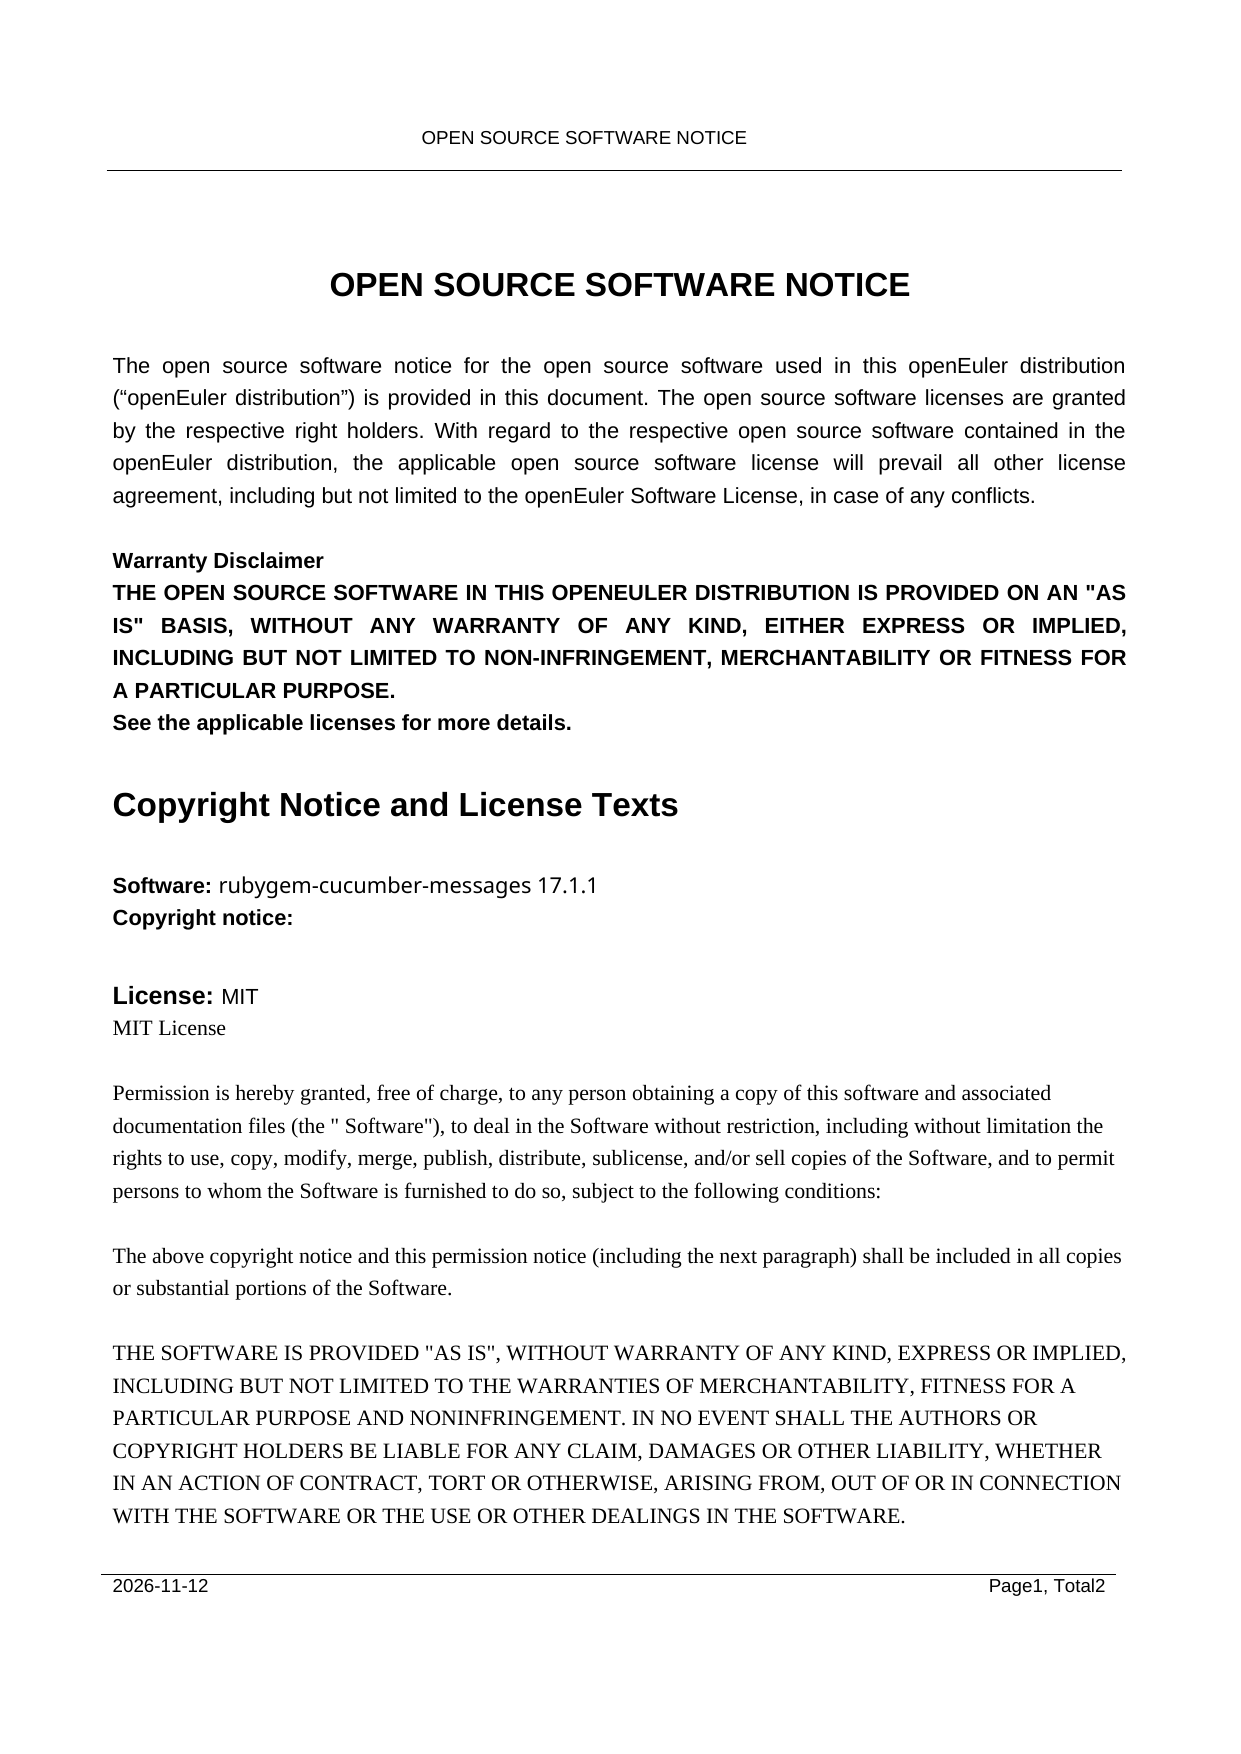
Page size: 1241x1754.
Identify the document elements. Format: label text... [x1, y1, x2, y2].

text Copyright Notice and License Texts [112, 771, 1128, 836]
text Copyright notice: [112, 901, 1128, 934]
text OPEN SOURCE SOFTWARE NOTICE [112, 251, 1128, 316]
text THE OPEN SOURCE SOFTWARE IN THIS OPENEULER DISTRIBUTION IS PROVIDED ON AN "AS IS" BASIS, WITHOUT ANY WARRANTY OF ANY KIND, EITHER EXPRESS OR IMPLIED, INCLUDING BUT NOT LIMITED TO NON-INFRINGEMENT, MERCHANTABILITY OR FITNESS FOR A PARTICULAR PURPOSE. See the applicable licenses for more details. [112, 576, 1128, 739]
title Software: rubygem-cucumber-messages 17.1.1 [112, 869, 1128, 901]
text The open source software notice for the open source software used in this openEuler distribution (“openEuler distribution”) is provided in this document. The open source software licenses are granted by the respective right holders. With regard to the respective open source software contained in the openEuler distribution, the applicable open source software license will prevail all other license agreement, including but not limited to the openEuler Software License, in case of any conflicts. [112, 349, 1128, 511]
text MIT License Permission is hereby granted, free of charge, to any person obtaining a copy of this software and associated documentation files (the " Software"), to deal in the Software without restriction, including without limitation the rights to use, copy, modify, merge, publish, distribute, sublicense, and/or sell copies of the Software, and to permit persons to whom the Software is furnished to do so, subject to the following conditions: The above copyright notice and this permission notice (including the next paragraph) shall be included in all copies or substantial portions of the Software. THE SOFTWARE IS PROVIDED "AS IS", WITHOUT WARRANTY OF ANY KIND, EXPRESS OR IMPLIED, INCLUDING BUT NOT LIMITED TO THE WARRANTIES OF MERCHANTABILITY, FITNESS FOR A PARTICULAR PURPOSE AND NONINFRINGEMENT. IN NO EVENT SHALL THE AUTHORS OR COPYRIGHT HOLDERS BE LIABLE FOR ANY CLAIM, DAMAGES OR OTHER LIABILITY, WHETHER IN AN ACTION OF CONTRACT, TORT OR OTHERWISE, ARISING FROM, OUT OF OR IN CONNECTION WITH THE SOFTWARE OR THE USE OR OTHER DEALINGS IN THE SOFTWARE. [112, 1012, 1128, 1564]
text License: MIT [112, 979, 1128, 1012]
text Warranty Disclaimer [112, 544, 1128, 576]
